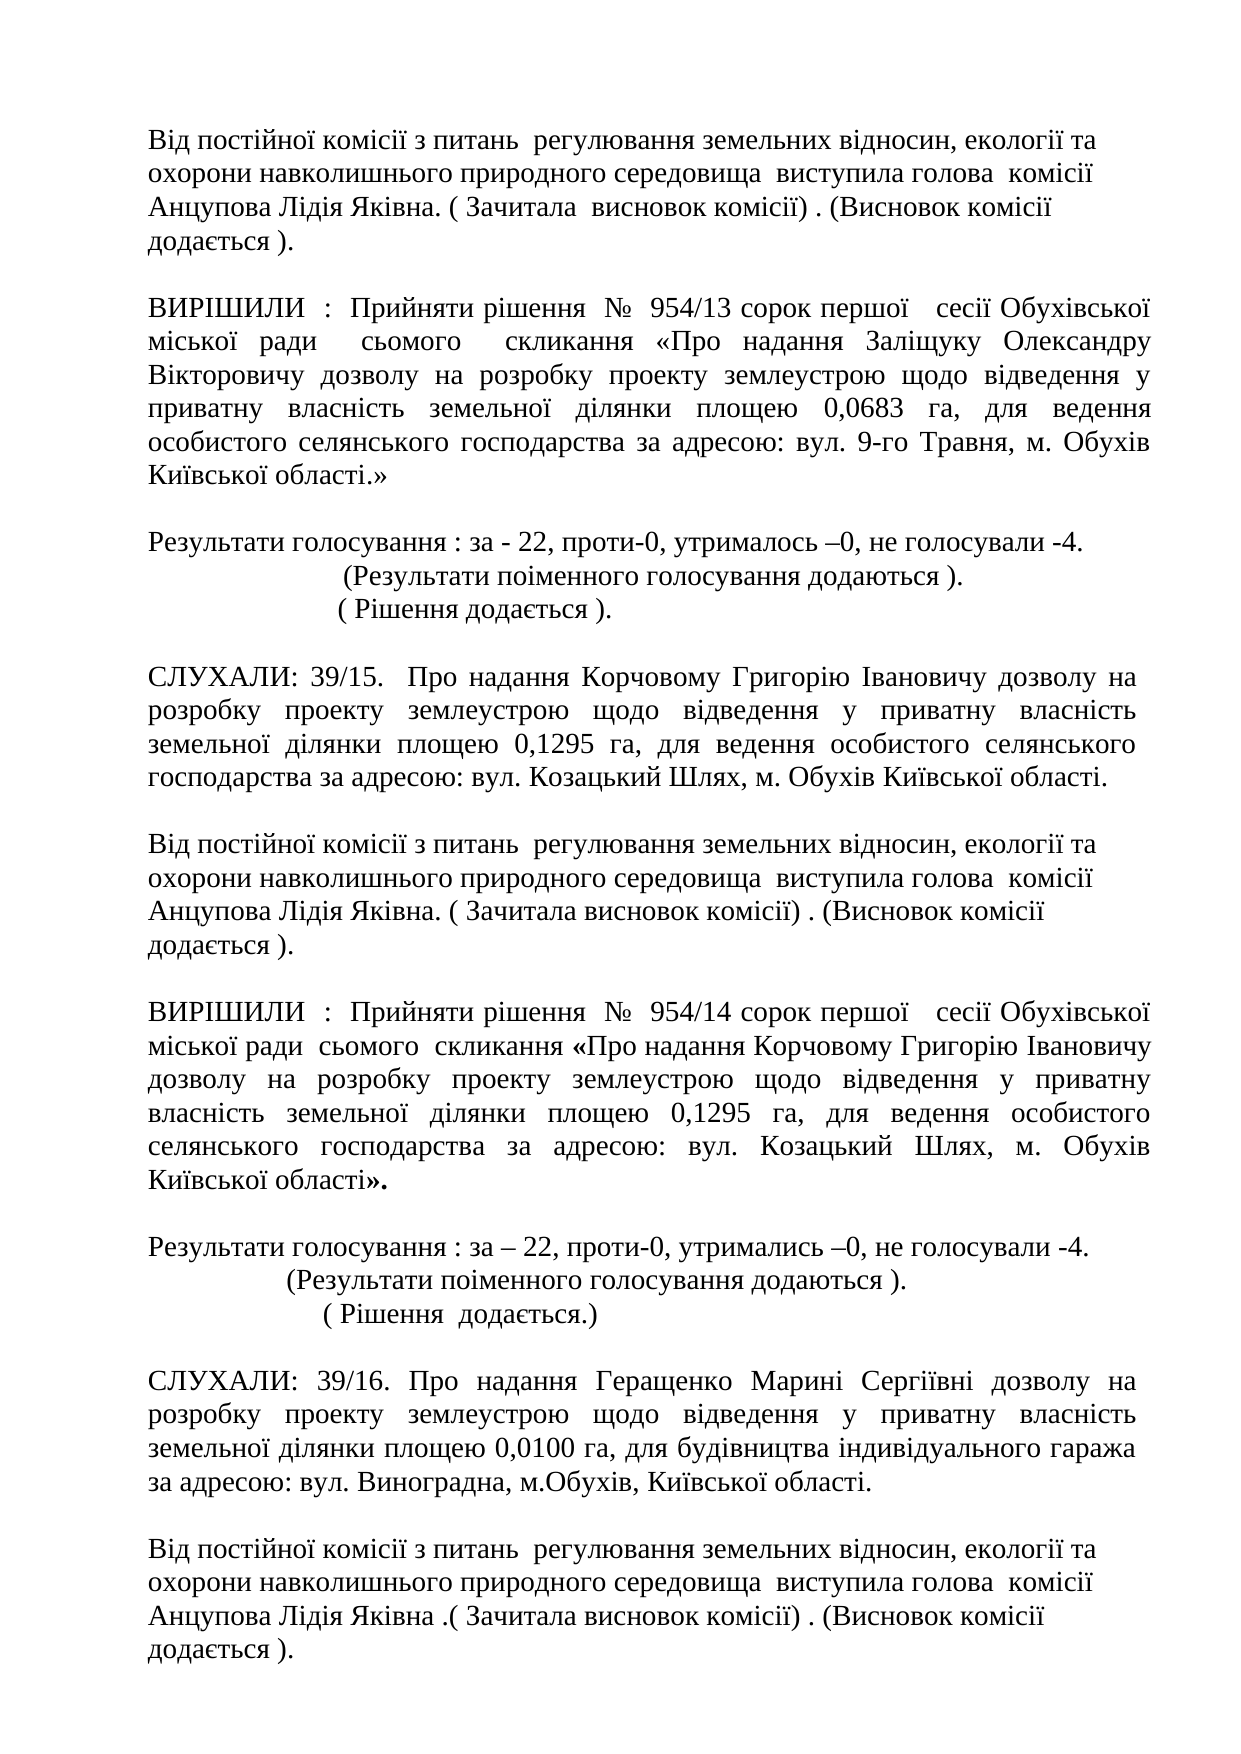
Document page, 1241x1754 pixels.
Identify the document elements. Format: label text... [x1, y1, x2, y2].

subtitle Результати голосування : за - 22, проти-0, утрималось –0, не голосували -4. [148, 524, 1152, 558]
subtitle (Результати поіменного голосування додаються ). [148, 1262, 1152, 1296]
text ВИРІШИЛИ : Прийняти рішення № 954/13 сорок першої сесії Обухівської міської ради сьомого скликання «Про надання Заліщуку Олександру Вікторовичу дозволу на розробку проекту землеустрою щодо відведення у приватну власність земельної ділянки площею 0,0683 га, для ведення особистого селянського господарства за адресою: вул. 9-го Травня, м. Обухів Київської області.» [148, 290, 1152, 491]
subtitle ( Рішення додається ). [148, 592, 1152, 625]
subtitle (Результати поіменного голосування додаються ). [148, 558, 1152, 592]
text Від постійної комісії з питань регулювання земельних відносин, екології та охорони навколишнього природного середовища виступила голова комісії Анцупова Лідія Яківна. ( Зачитала висновок комісії) . (Висновок комісії додається ). [148, 122, 1152, 256]
text Від постійної комісії з питань регулювання земельних відносин, екології та охорони навколишнього природного середовища виступила голова комісії Анцупова Лідія Яківна .( Зачитала висновок комісії) . (Висновок комісії додається ). [148, 1531, 1152, 1665]
text ВИРІШИЛИ : Прийняти рішення № 954/14 сорок першої сесії Обухівської міської ради сьомого скликання «Про надання Корчовому Григорію Івановичу дозволу на розробку проекту землеустрою щодо відведення у приватну власність земельної ділянки площею 0,1295 га, для ведення особистого селянського господарства за адресою: вул. Козацький Шлях, м. Обухів Київської області». [148, 994, 1152, 1195]
text СЛУХАЛИ: 39/15. Про надання Корчовому Григорію Івановичу дозволу на розробку проекту землеустрою щодо відведення у приватну власність земельної ділянки площею 0,1295 га, для ведення особистого селянського господарства за адресою: вул. Козацький Шлях, м. Обухів Київської області. [148, 659, 1137, 793]
subtitle Результати голосування : за – 22, проти-0, утримались –0, не голосували -4. [148, 1229, 1152, 1262]
text Від постійної комісії з питань регулювання земельних відносин, екології та охорони навколишнього природного середовища виступила голова комісії Анцупова Лідія Яківна. ( Зачитала висновок комісії) . (Висновок комісії додається ). [148, 826, 1152, 961]
text СЛУХАЛИ: 39/16. Про надання Геращенко Марині Сергіївні дозволу на розробку проекту землеустрою щодо відведення у приватну власність земельної ділянки площею 0,0100 га, для будівництва індивідуального гаража за адресою: вул. Виноградна, м.Обухів, Київської області. [148, 1363, 1137, 1497]
subtitle ( Рішення додається.) [148, 1296, 1152, 1329]
